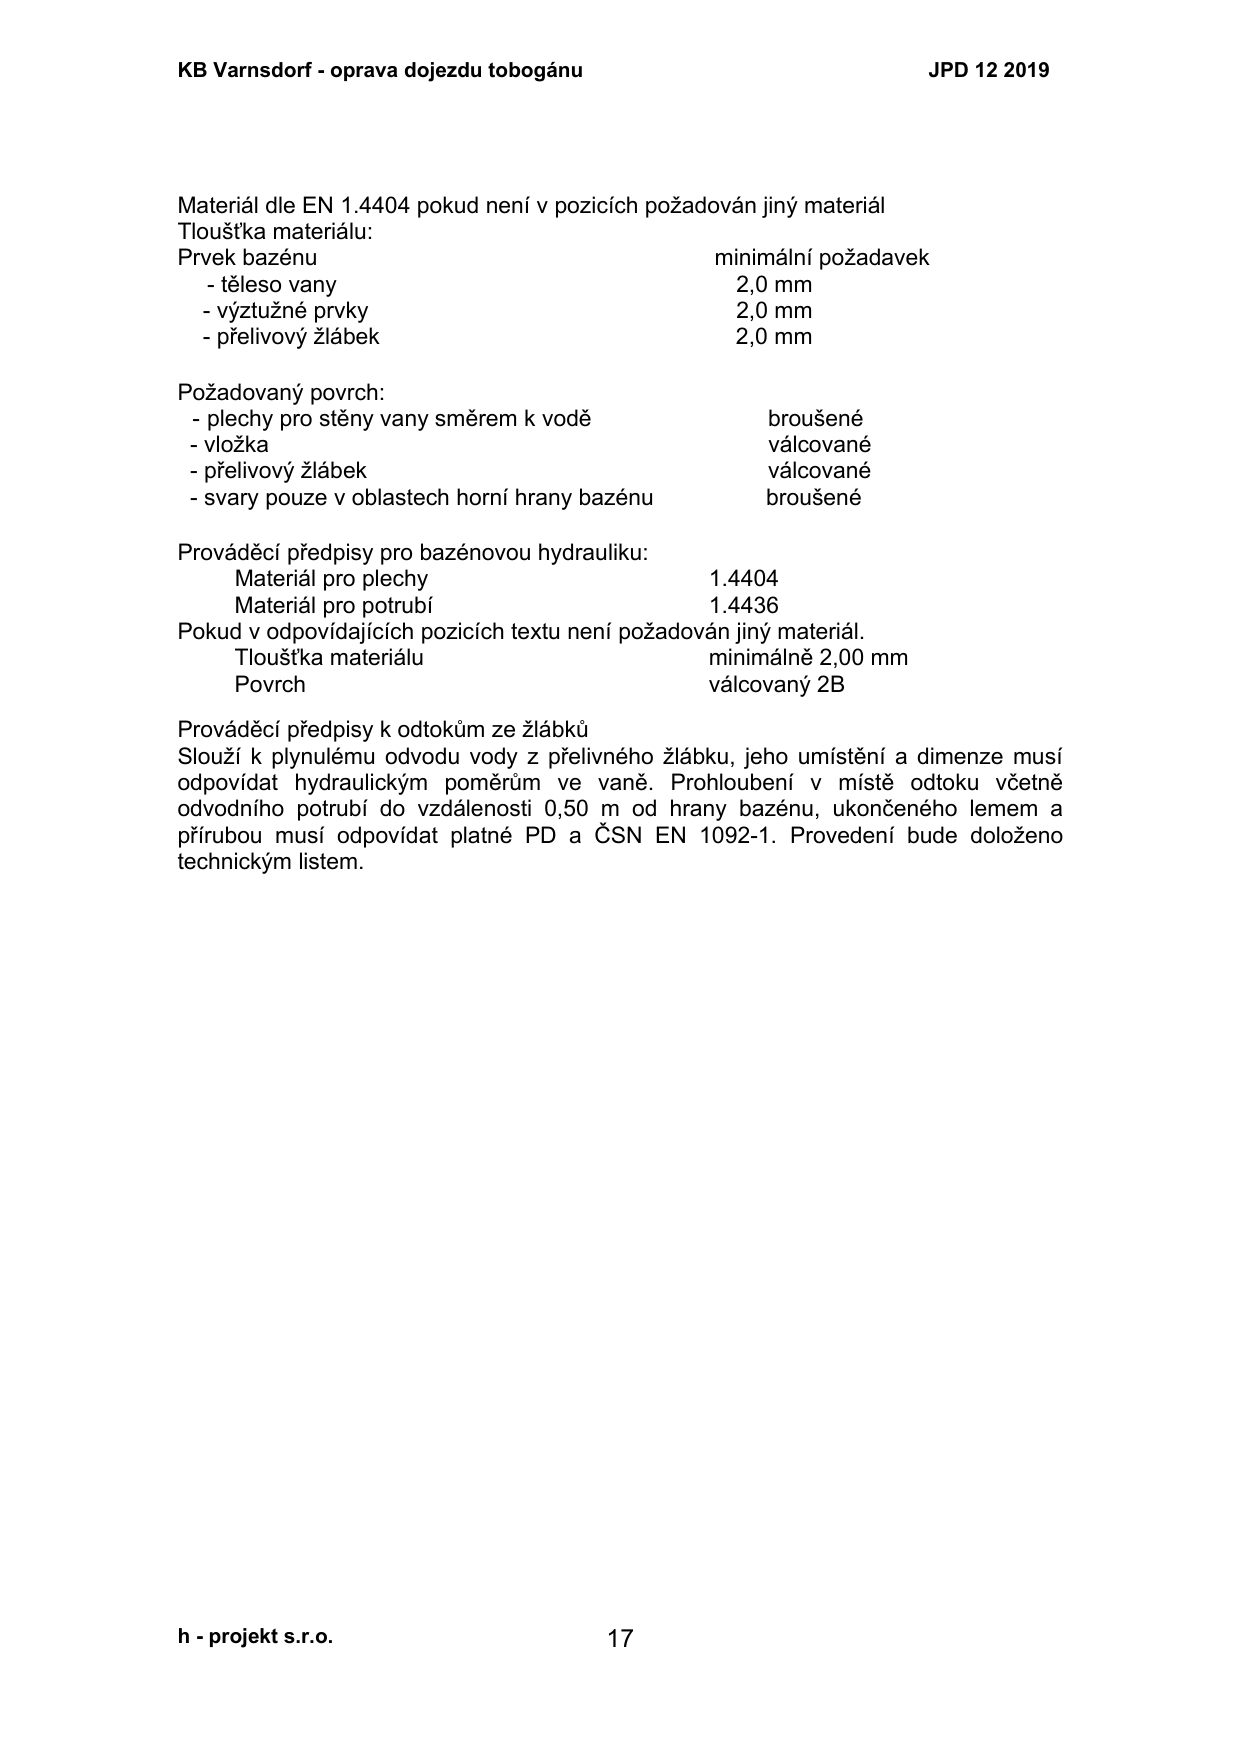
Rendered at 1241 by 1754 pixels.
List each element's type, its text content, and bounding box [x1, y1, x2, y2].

text - vložka válcované [177, 431, 1063, 457]
text - těleso vany 2,0 mm [177, 271, 1063, 297]
text Tloušťka materiálu minimálně 2,00 mm [177, 644, 1063, 671]
text Materiál dle EN 1.4404 pokud není v pozicích požadován jiný materiál [177, 192, 1063, 218]
text Prvek bazénu minimální požadavek [177, 244, 1063, 271]
text Slouží k plynulému odvodu vody z přelivného žlábku, jeho umístění a dimenze musí odpovídat hydraulickým poměrům ve vaně. Prohloubení v místě odtoku včetně odvodního potrubí do vzdálenosti 0,50 m od hrany bazénu, ukončeného lemem a přírubou musí odpovídat platné PD a ČSN EN 1092-1. Provedení bude doloženo technickým listem. [177, 743, 1063, 874]
text Materiál pro plechy 1.4404 [177, 565, 1063, 592]
text Prováděcí předpisy pro bazénovou hydrauliku: [177, 539, 1063, 565]
text - přelivový žlábek válcované [177, 457, 1063, 484]
text Tloušťka materiálu: [177, 218, 1063, 244]
text - výztužné prvky 2,0 mm [177, 297, 1063, 323]
text - svary pouze v oblastech horní hrany bazénu broušené [177, 484, 1063, 510]
text Materiál pro potrubí 1.4436 [177, 592, 1063, 618]
text Požadovaný povrch: [177, 378, 1063, 405]
list plechy pro stěny vany směrem k vodě broušené [192, 405, 1063, 431]
text Pokud v odpovídajících pozicích textu není požadován jiný materiál. [177, 618, 1063, 644]
text Prováděcí předpisy k odtokům ze žlábků [177, 716, 1063, 743]
text - přelivový žlábek 2,0 mm [177, 323, 1063, 350]
text Povrch válcovaný 2B [177, 671, 1063, 697]
